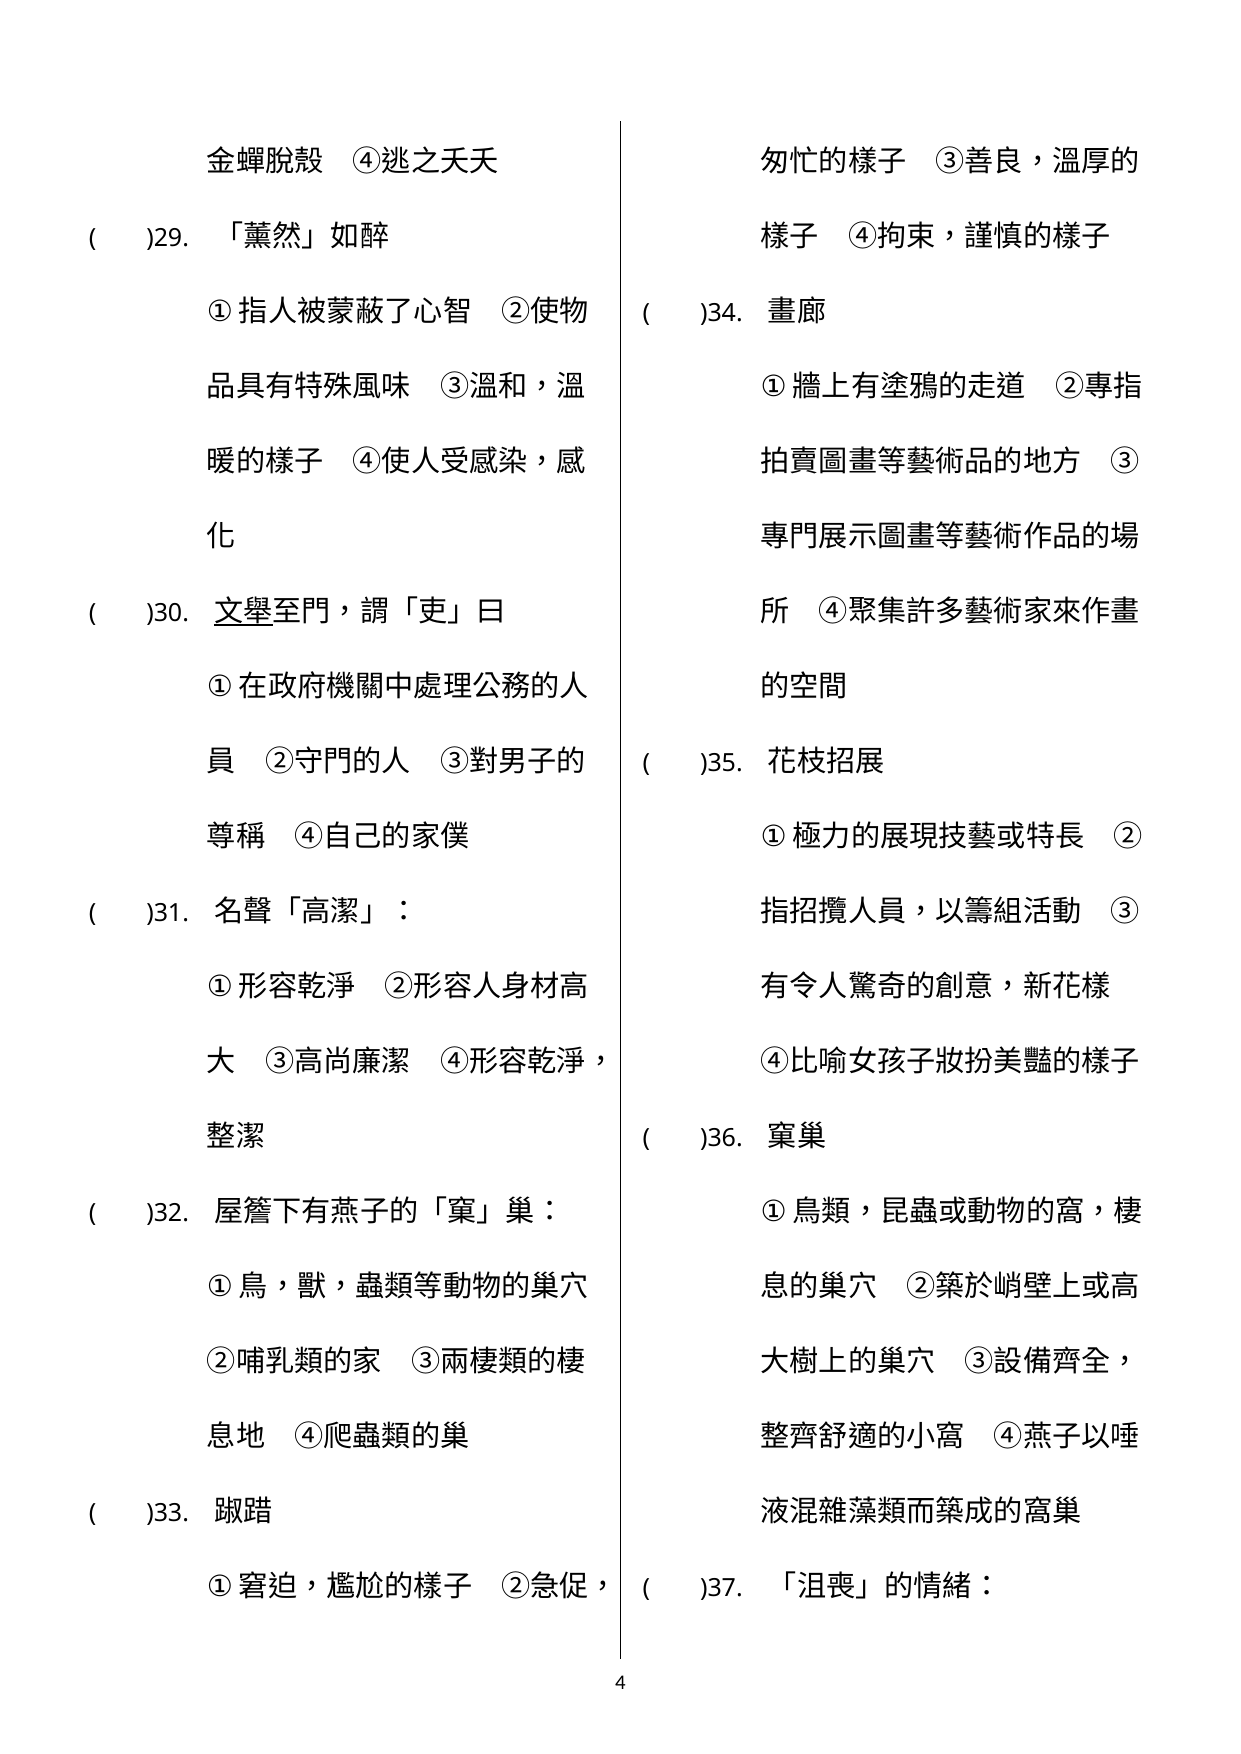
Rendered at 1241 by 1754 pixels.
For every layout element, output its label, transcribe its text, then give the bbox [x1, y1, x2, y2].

text ( )31. 名聲「高潔」： ①形容乾淨 ②形容人身材高大 ③高尚廉潔 ④形容乾淨，整潔 [88, 871, 598, 1171]
text ( )33. 踧踖 ①窘迫，尷尬的樣子 ②急促，匆忙的樣子 ③善良，溫厚的樣子 ④拘束，謹慎的樣子 [642, 121, 1152, 271]
text ( )32. 屋簷下有燕子的「窠」巢： ①鳥，獸，蟲類等動物的巢穴 ②哺乳類的家 ③兩棲類的棲息地 ④爬蟲類的巢 [88, 1171, 598, 1471]
text ( )34. 畫廊 ①牆上有塗鴉的走道 ②專指拍賣圖畫等藝術品的地方 ③專門展示圖畫等藝術作品的場所 ④聚集許多藝術家來作畫的空間 [642, 271, 1152, 721]
text ( )37. 「沮喪」的情緒： ①形容失戀 ②因失意而放棄 ③失敗也無關緊要 ④因失敗或失望而情緒低落 [642, 1546, 1152, 1621]
text ( )30. 文舉至門，謂「吏」曰 ①在政府機關中處理公務的人員 ②守門的人 ③對男子的尊稱 ④自己的家僕 [88, 571, 598, 871]
text ( )28. 下列哪一個語詞的意思是「比喻藉計謀脫身」？ ①噤若寒蟬 ②無殼蝸牛 ③金蟬脫殼 ④逃之夭夭 [88, 121, 598, 196]
text ( )29. 「薰然」如醉 ①指人被蒙蔽了心智 ②使物品具有特殊風味 ③溫和，溫暖的樣子 ④使人受感染，感化 [88, 196, 598, 571]
text ( )36. 窠巢 ①鳥類，昆蟲或動物的窩，棲息的巢穴 ②築於峭壁上或高大樹上的巢穴 ③設備齊全，整齊舒適的小窩 ④燕子以唾液混雜藻類而築成的窩巢 [642, 1096, 1152, 1546]
text ( )33. 踧踖 ①窘迫，尷尬的樣子 ②急促，匆忙的樣子 ③善良，溫厚的樣子 ④拘束，謹慎的樣子 [88, 1471, 598, 1621]
text ( )35. 花枝招展 ①極力的展現技藝或特長 ②指招攬人員，以籌組活動 ③有令人驚奇的創意，新花樣 ④比喻女孩子妝扮美豔的樣子 [642, 721, 1152, 1096]
